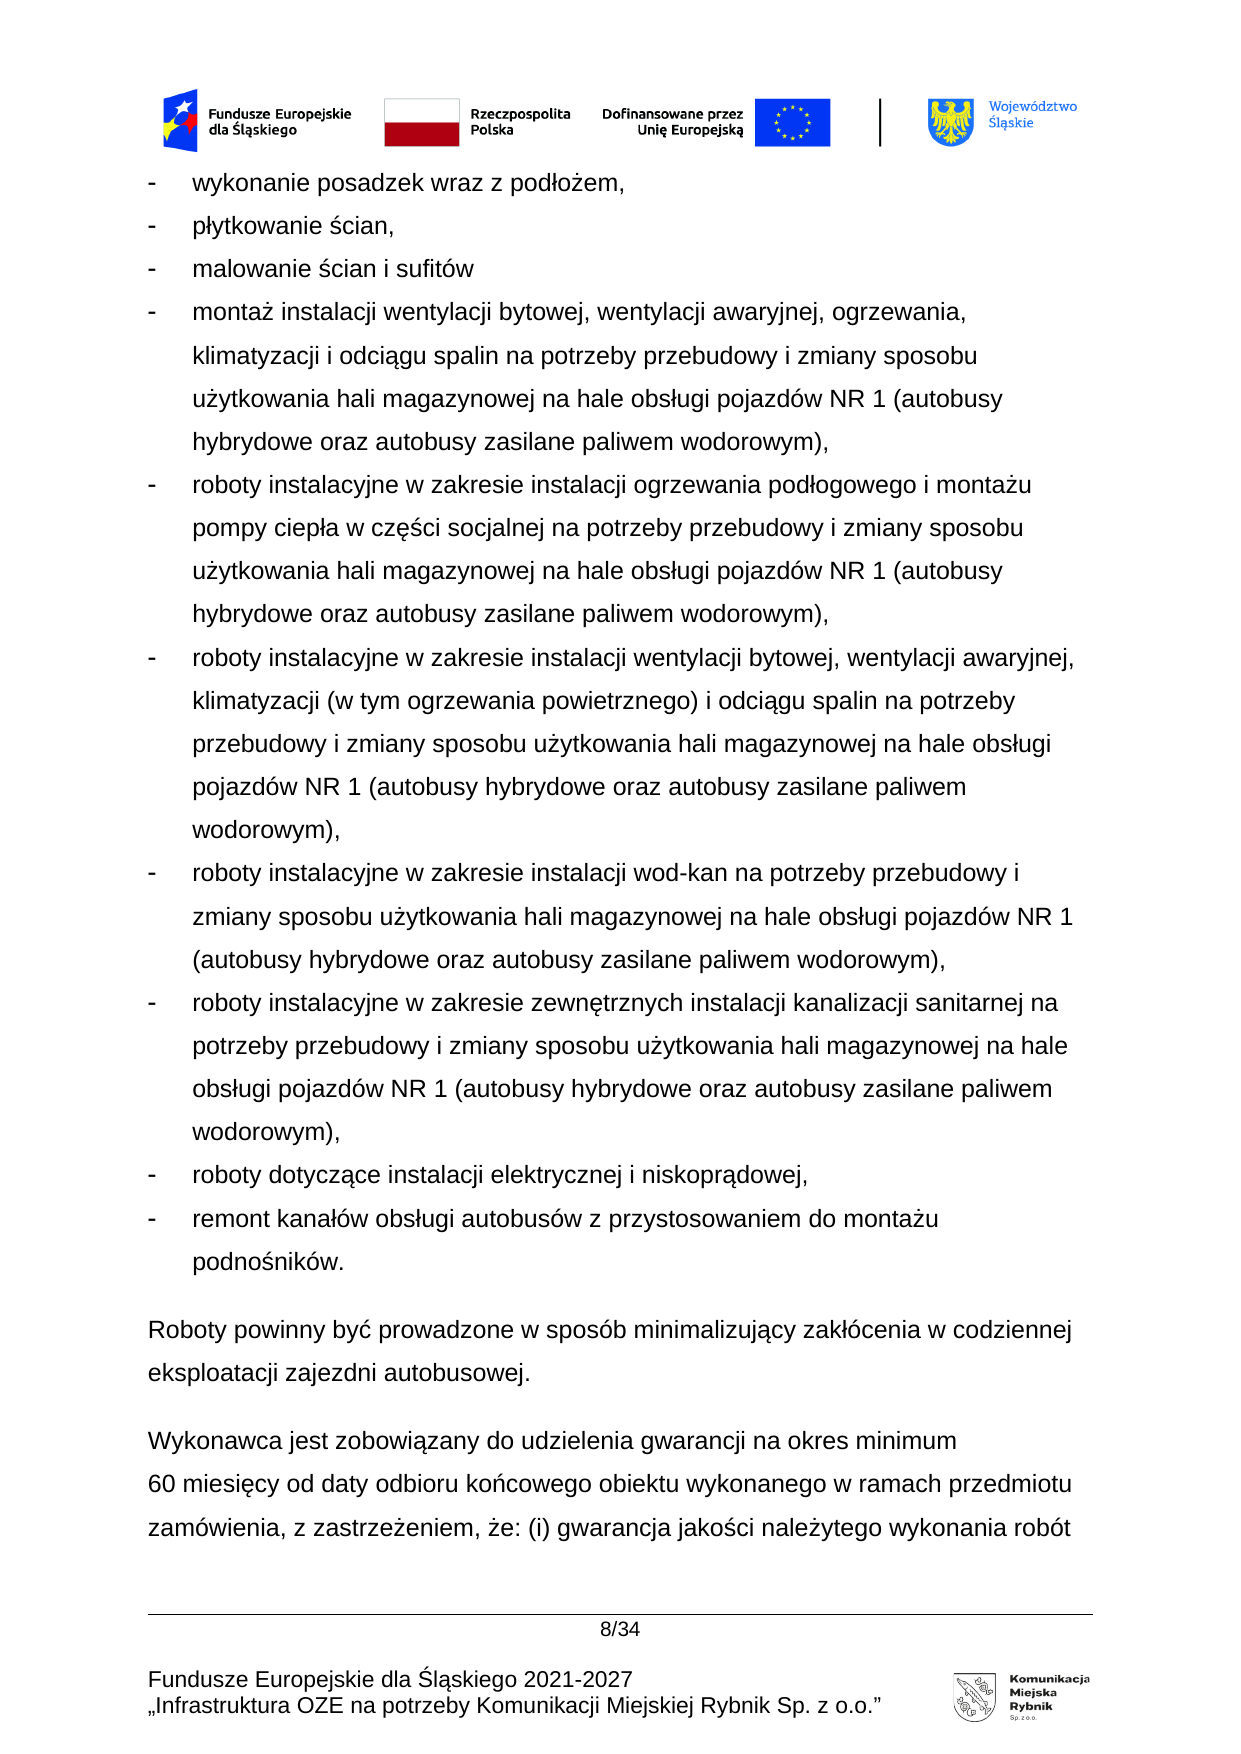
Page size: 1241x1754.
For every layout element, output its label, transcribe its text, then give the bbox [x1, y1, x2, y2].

list roboty instalacyjne w zakresie instalacji wentylacji bytowej, wentylacji awaryjnej, klimatyzacji (w tym ogrzewania powietrznego) i odciągu spalin na potrzeby przebudowy i zmiany sposobu użytkowania hali magazynowej na hale obsługi pojazdów NR 1 (autobusy hybrydowe oraz autobusy zasilane paliwem wodorowym), [148, 643, 1093, 844]
list wykonanie posadzek wraz z podłożem, [148, 168, 1093, 197]
list montaż instalacji wentylacji bytowej, wentylacji awaryjnej, ogrzewania, klimatyzacji i odciągu spalin na potrzeby przebudowy i zmiany sposobu użytkowania hali magazynowej na hale obsługi pojazdów NR 1 (autobusy hybrydowe oraz autobusy zasilane paliwem wodorowym), [148, 297, 1093, 456]
list roboty instalacyjne w zakresie instalacji ogrzewania podłogowego i montażu pompy ciepła w części socjalnej na potrzeby przebudowy i zmiany sposobu użytkowania hali magazynowej na hale obsługi pojazdów NR 1 (autobusy hybrydowe oraz autobusy zasilane paliwem wodorowym), [148, 470, 1093, 628]
text Roboty powinny być prowadzone w sposób minimalizujący zakłócenia w codziennej eksploatacji zajezdni autobusowej. [148, 1315, 1093, 1387]
list roboty instalacyjne w zakresie zewnętrznych instalacji kanalizacji sanitarnej na potrzeby przebudowy i zmiany sposobu użytkowania hali magazynowej na hale obsługi pojazdów NR 1 (autobusy hybrydowe oraz autobusy zasilane paliwem wodorowym), [148, 988, 1093, 1146]
picture [953, 1673, 1090, 1722]
list roboty instalacyjne w zakresie instalacji wod-kan na potrzeby przebudowy i zmiany sposobu użytkowania hali magazynowej na hale obsługi pojazdów NR 1 (autobusy hybrydowe oraz autobusy zasilane paliwem wodorowym), [148, 858, 1093, 973]
list remont kanałów obsługi autobusów z przystosowaniem do montażu podnośników. [148, 1204, 1093, 1276]
list płytkowanie ścian, [148, 211, 1093, 240]
list malowanie ścian i sufitów [148, 254, 1093, 283]
picture [147, 73, 1093, 168]
list roboty dotyczące instalacji elektrycznej i niskoprądowej, [148, 1160, 1093, 1189]
